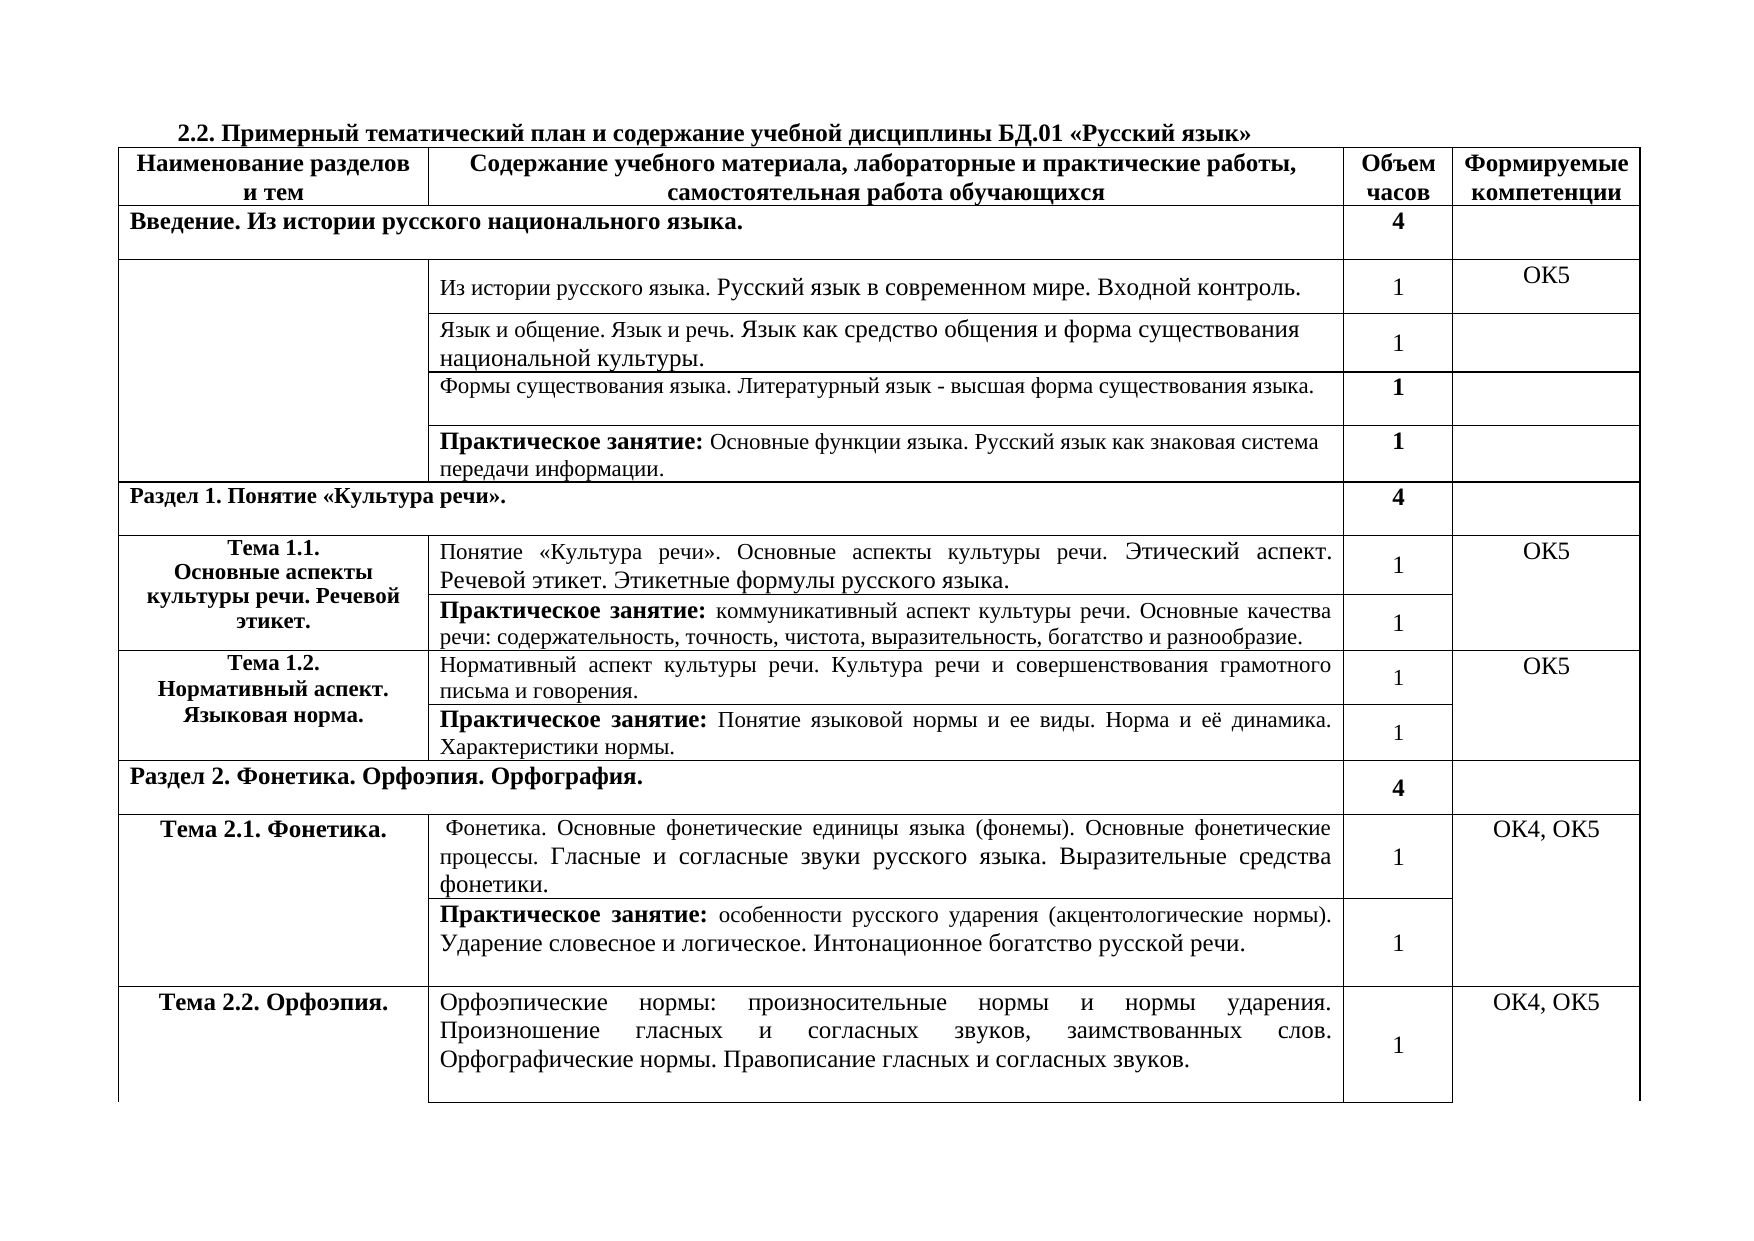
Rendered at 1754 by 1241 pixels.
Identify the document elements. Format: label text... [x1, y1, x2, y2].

table_cell 1 [1344, 899, 1452, 986]
table_cell 1 [1344, 314, 1452, 371]
table_cell ОК4, ОК5 [1453, 815, 1639, 986]
table_cell 1 [1344, 815, 1452, 898]
table_cell Формы существования языка. Литературный язык - высшая форма существования языка. [429, 373, 1343, 425]
table_cell 1 [1344, 260, 1452, 313]
table_cell 1 [1344, 651, 1452, 703]
table_cell Нормативный аспект культуры речи. Культура речи и совершенствования грамотного письма и говорения. [429, 651, 1343, 703]
table_cell 1 [1344, 705, 1452, 760]
table_cell 4 [1344, 206, 1452, 259]
table_cell Тема 2.1. Фонетика. [119, 815, 428, 986]
table_cell ОК5 [1453, 260, 1639, 313]
table_cell Орфоэпические нормы: произносительные нормы и нормы ударения. Произношение гласных и согласных звуков, заимствованных слов. Орфографические нормы. Правописание гласных и согласных звуков. [429, 987, 1343, 1102]
table_cell Введение. Из истории русского национального языка. [119, 206, 1343, 259]
table_cell [1453, 761, 1639, 813]
table_cell 4 [1344, 483, 1452, 535]
table_cell ОК4, ОК5 [1453, 987, 1640, 1102]
table_cell Тема 1.2. Нормативный аспект. Языковая норма. [119, 651, 428, 760]
table_cell Практическое занятие: коммуникативный аспект культуры речи. Основные качества речи: содержательность, точность, чистота, выразительность, богатство и разнообразие. [429, 595, 1343, 650]
table_header Формируемые компетенции [1453, 148, 1639, 205]
table_cell [1453, 483, 1639, 535]
table_cell [119, 260, 428, 481]
table_cell [1453, 373, 1639, 425]
table_cell ОК5 [1453, 651, 1639, 760]
table_cell Язык и общение. Язык и речь. Язык как средство общения и форма существования национальной культуры. [429, 314, 1343, 371]
table_header Объем часов [1344, 148, 1452, 205]
table_cell 1 [1344, 373, 1452, 425]
table_cell 1 [1344, 595, 1452, 650]
table_cell Практическое занятие: Понятие языковой нормы и ее виды. Норма и её динамика. Характеристики нормы. [429, 705, 1343, 760]
table_cell Понятие «Культура речи». Основные аспекты культуры речи. Этический аспект. Речевой этикет. Этикетные формулы русского языка. [429, 536, 1343, 594]
table_cell Раздел 1. Понятие «Культура речи». [119, 483, 1343, 535]
table_cell [1453, 426, 1639, 481]
table_header Содержание учебного материала, лабораторные и практические работы, самостоятельная работа обучающихся [429, 148, 1343, 205]
table_cell Фонетика. Основные фонетические единицы языка (фонемы). Основные фонетические процессы. Гласные и согласные звуки русского языка. Выразительные средства фонетики. [429, 815, 1343, 898]
table_cell 1 [1344, 426, 1452, 481]
table_cell Из истории русского языка. Русский язык в современном мире. Входной контроль. [429, 260, 1343, 313]
table_cell Тема 2.2. Орфоэпия. [119, 987, 428, 1102]
text 2.2. Примерный тематический план и содержание учебной дисциплины БД.01 «Русский язык» [118, 118, 1636, 147]
table_cell 1 [1344, 536, 1452, 594]
table_header Наименование разделов и тем [119, 148, 428, 205]
table_cell [1453, 314, 1639, 371]
table_cell Практическое занятие: особенности русского ударения (акцентологические нормы). Ударение словесное и логическое. Интонационное богатство русской речи. [429, 899, 1343, 986]
table_cell ОК5 [1453, 536, 1639, 650]
table_cell Практическое занятие: Основные функции языка. Русский язык как знаковая система передачи информации. [429, 426, 1343, 481]
table_cell 1 [1344, 987, 1452, 1102]
table_cell 4 [1344, 761, 1452, 813]
table_cell Тема 1.1. Основные аспекты культуры речи. Речевой этикет. [119, 536, 428, 650]
table_cell Раздел 2. Фонетика. Орфоэпия. Орфография. [119, 761, 1343, 813]
table_cell [1453, 206, 1639, 259]
